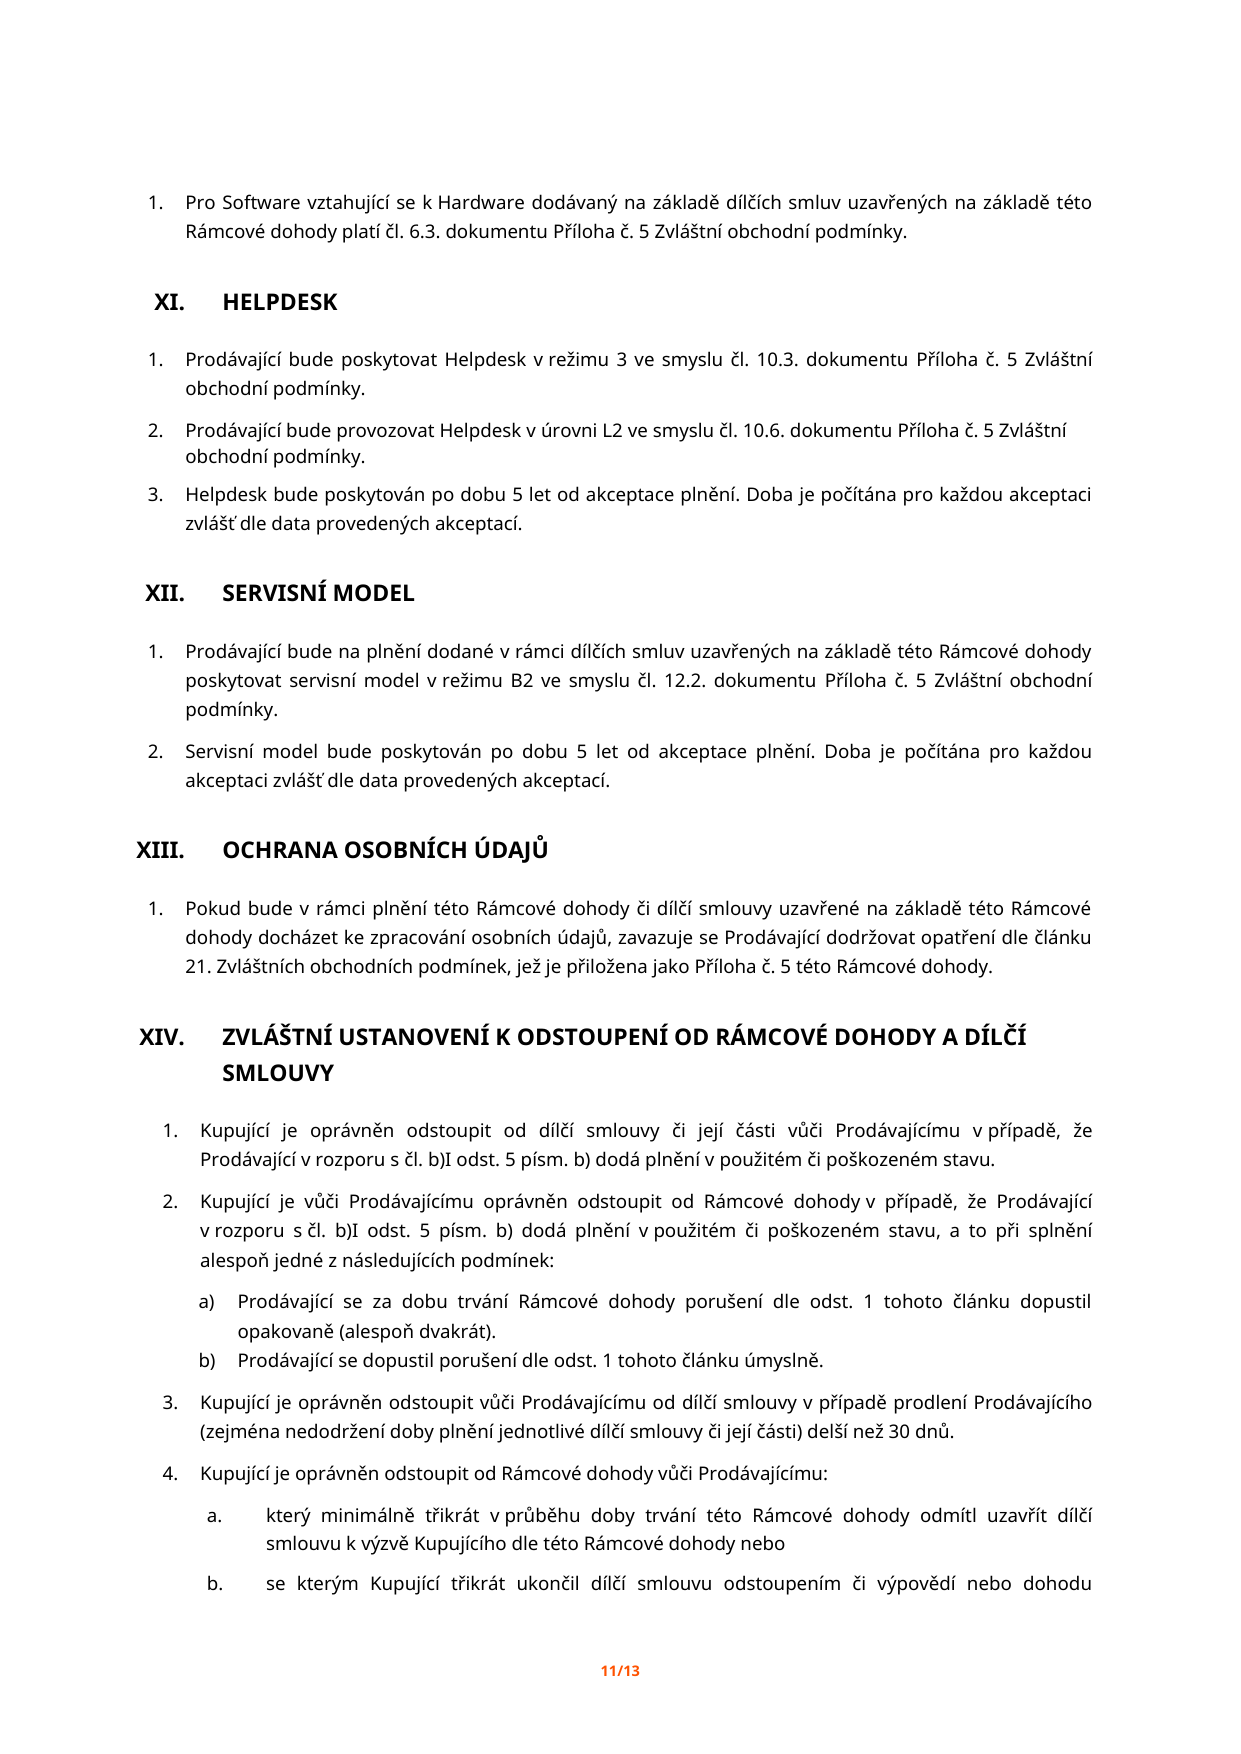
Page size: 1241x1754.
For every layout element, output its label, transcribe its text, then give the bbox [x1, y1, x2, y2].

list Helpdesk [185, 285, 1093, 317]
list Kupující je oprávněn odstoupit vůči Prodávajícímu od dílčí smlouvy v případě prodlení Prodávajícího (zejména nedodržení doby plnění jednotlivé dílčí smlouvy či její části) delší než 30 dnů. [162, 1389, 1093, 1444]
list Servisní model [185, 577, 1093, 608]
list Prodávající se dopustil porušení dle odst. 1 tohoto článku úmyslně. [198, 1347, 1093, 1373]
list Kupující je oprávněn odstoupit od Rámcové dohody vůči Prodávajícímu: [162, 1460, 1093, 1486]
list Kupující je vůči Prodávajícímu oprávněn odstoupit od Rámcové dohody v případě, že Prodávající v rozporu s čl. b)I odst. 5 písm. b) dodá plnění v použitém či poškozeném stavu, a to při splnění alespoň jedné z následujících podmínek: [162, 1188, 1093, 1272]
list Prodávající bude provozovat Helpdesk v úrovni L2 ve smyslu čl. 10.6. dokumentu Příloha č. 5 Zvláštní obchodní podmínky. [148, 417, 1093, 468]
list který minimálně třikrát v průběhu doby trvání této Rámcové dohody odmítl uzavřít dílčí smlouvu k výzvě Kupujícího dle této Rámcové dohody nebo [207, 1502, 1093, 1555]
list Pokud bude v rámci plnění této Rámcové dohody či dílčí smlouvy uzavřené na základě této Rámcové dohody docházet ke zpracování osobních údajů, zavazuje se Prodávající dodržovat opatření dle článku 21. Zvláštních obchodních podmínek, jež je přiložena jako Příloha č. 5 této Rámcové dohody. [148, 895, 1093, 979]
list Ochrana osobních údajů [185, 834, 1093, 866]
list Zvláštní ustanovení k odstoupení od rámcové dohody a dílčí smlouvy [185, 1021, 1093, 1088]
list Pro Software vztahující se k Hardware dodávaný na základě dílčích smluv uzavřených na základě této Rámcové dohody platí čl. 6.3. dokumentu Příloha č. 5 Zvláštní obchodní podmínky. [148, 189, 1093, 244]
list Servisní model bude poskytován po dobu 5 let od akceptace plnění. Doba je počítána pro každou akceptaci zvlášť dle data provedených akceptací. [148, 738, 1093, 793]
list Prodávající se za dobu trvání Rámcové dohody porušení dle odst. 1 tohoto článku dopustil opakovaně (alespoň dvakrát). [198, 1289, 1093, 1343]
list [207, 1570, 1093, 1596]
list Kupující je oprávněn odstoupit od dílčí smlouvy či její části vůči Prodávajícímu v případě, že Prodávající v rozporu s čl. b)I odst. 5 písm. b) dodá plnění v použitém či poškozeném stavu. [162, 1117, 1093, 1172]
list Prodávající bude na plnění dodané v rámci dílčích smluv uzavřených na základě této Rámcové dohody poskytovat servisní model v režimu B2 ve smyslu čl. 12.2. dokumentu Příloha č. 5 Zvláštní obchodní podmínky. [148, 638, 1093, 722]
list Helpdesk bude poskytován po dobu 5 let od akceptace plnění. Doba je počítána pro každou akceptaci zvlášť dle data provedených akceptací. [148, 481, 1093, 536]
list Prodávající bude poskytovat Helpdesk v režimu 3 ve smyslu čl. 10.3. dokumentu Příloha č. 5 Zvláštní obchodní podmínky. [148, 346, 1093, 401]
